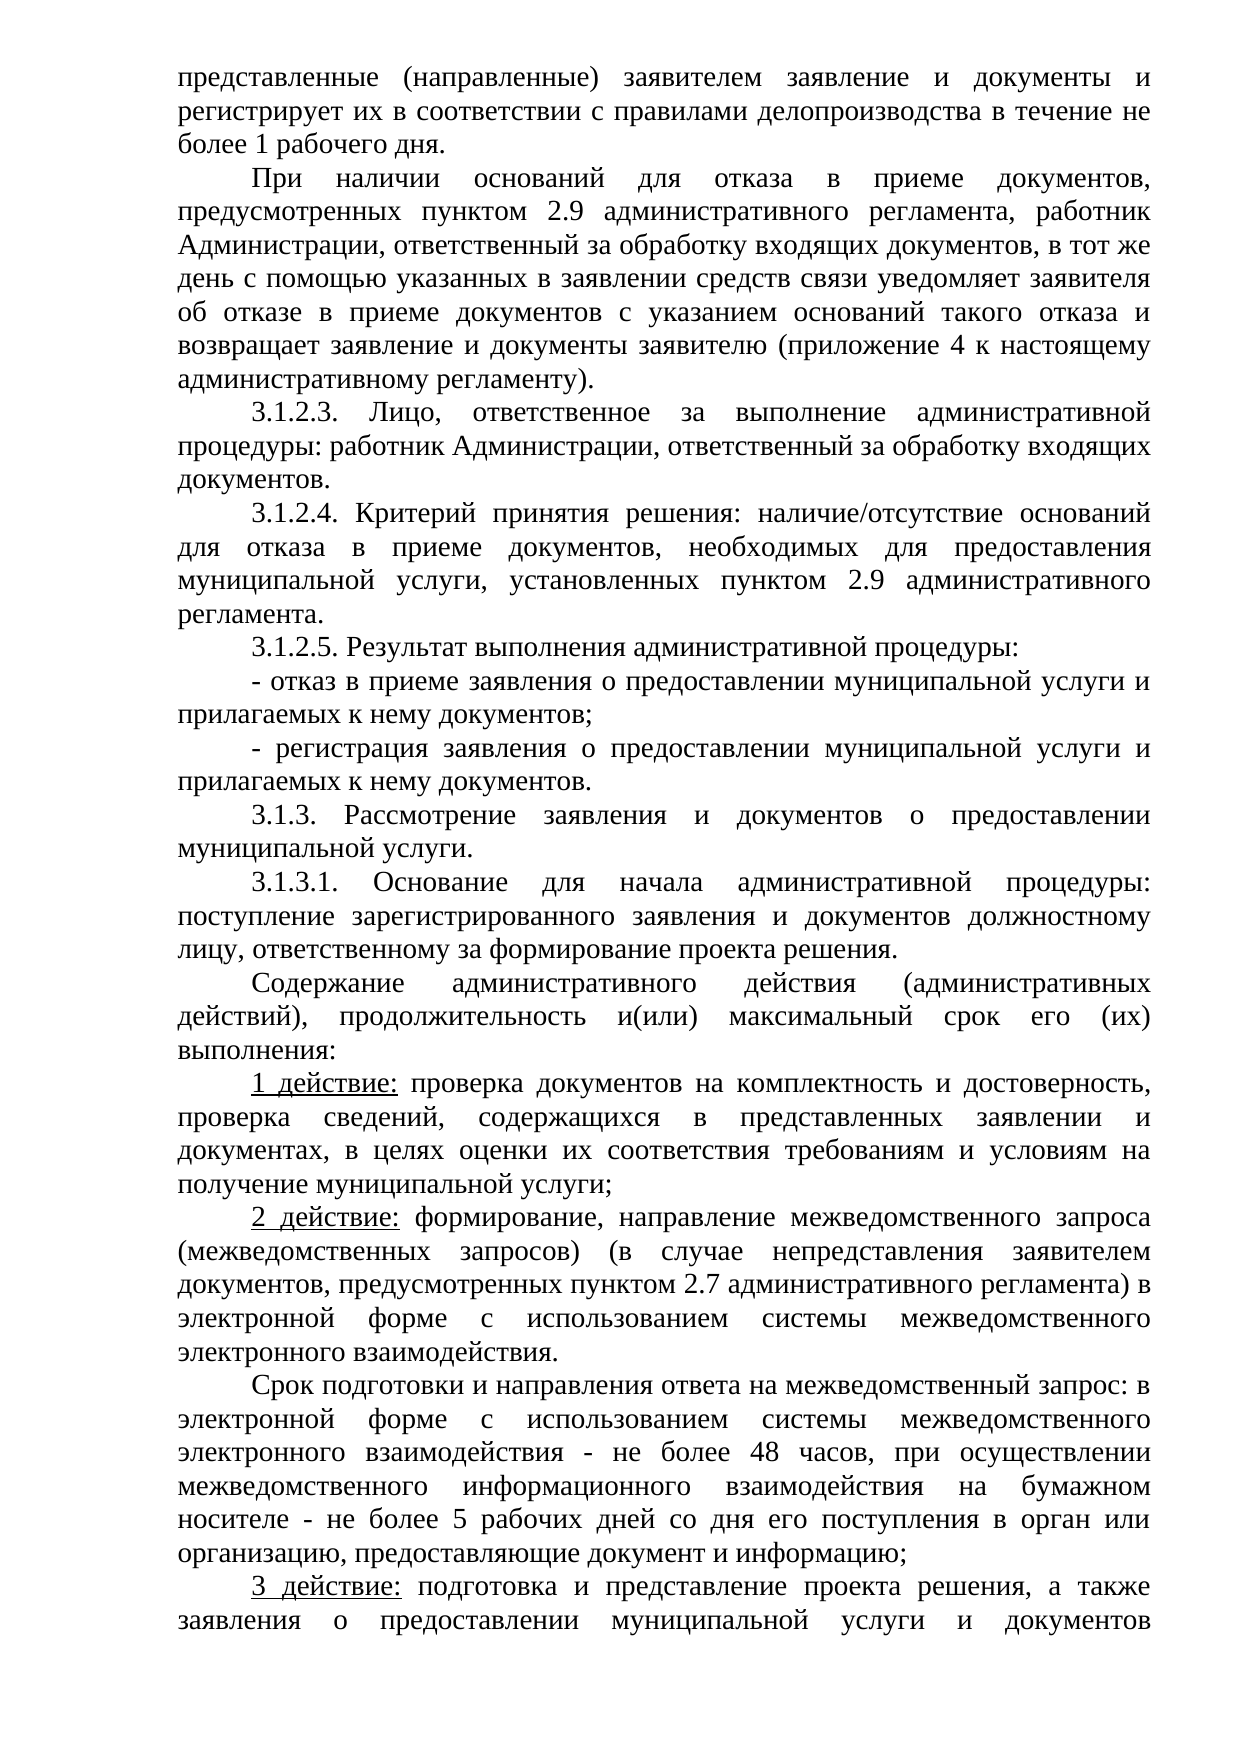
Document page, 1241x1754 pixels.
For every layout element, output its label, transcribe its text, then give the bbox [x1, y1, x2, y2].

text При наличии оснований для отказа в приеме документов, предусмотренных пунктом 2.9 административного регламента, работник Администрации, ответственный за обработку входящих документов, в тот же день с помощью указанных в заявлении средств связи уведомляет заявителя об отказе в приеме документов с указанием оснований такого отказа и возвращает заявление и документы заявителю (приложение 4 к настоящему административному регламенту). [177, 160, 1152, 394]
text 2 действие: формирование, направление межведомственного запроса (межведомственных запросов) (в случае непредставления заявителем документов, предусмотренных пунктом 2.7 административного регламента) в электронной форме с использованием системы межведомственного электронного взаимодействия. [177, 1199, 1152, 1367]
text - регистрация заявления о предоставлении муниципальной услуги и прилагаемых к нему документов. [177, 730, 1152, 797]
text Срок подготовки и направления ответа на межведомственный запрос: в электронной форме с использованием системы межведомственного электронного взаимодействия - не более 48 часов, при осуществлении межведомственного информационного взаимодействия на бумажном носителе - не более 5 рабочих дней со дня его поступления в орган или организацию, предоставляющие документ и информацию; [177, 1367, 1152, 1568]
text 1 действие: проверка документов на комплектность и достоверность, проверка сведений, содержащихся в представленных заявлении и документах, в целях оценки их соответствия требованиям и условиям на получение муниципальной услуги; [177, 1065, 1152, 1199]
text 3.1.2.5. Результат выполнения административной процедуры: [177, 629, 1152, 663]
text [177, 1568, 1152, 1636]
text 3.1.2.3. Лицо, ответственное за выполнение административной процедуры: работник Администрации, ответственный за обработку входящих документов. [177, 394, 1152, 495]
text 3.1.3. Рассмотрение заявления и документов о предоставлении муниципальной услуги. [177, 797, 1152, 864]
text - отказ в приеме заявления о предоставлении муниципальной услуги и прилагаемых к нему документов; [177, 663, 1152, 730]
text Содержание административного действия (административных действий), продолжительность и(или) максимальный срок его (их) выполнения: [177, 965, 1152, 1065]
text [177, 59, 1152, 160]
text 3.1.3.1. Основание для начала административной процедуры: поступление зарегистрированного заявления и документов должностному лицу, ответственному за формирование проекта решения. [177, 864, 1152, 965]
text 3.1.2.4. Критерий принятия решения: наличие/отсутствие оснований для отказа в приеме документов, необходимых для предоставления муниципальной услуги, установленных пунктом 2.9 административного регламента. [177, 495, 1152, 629]
